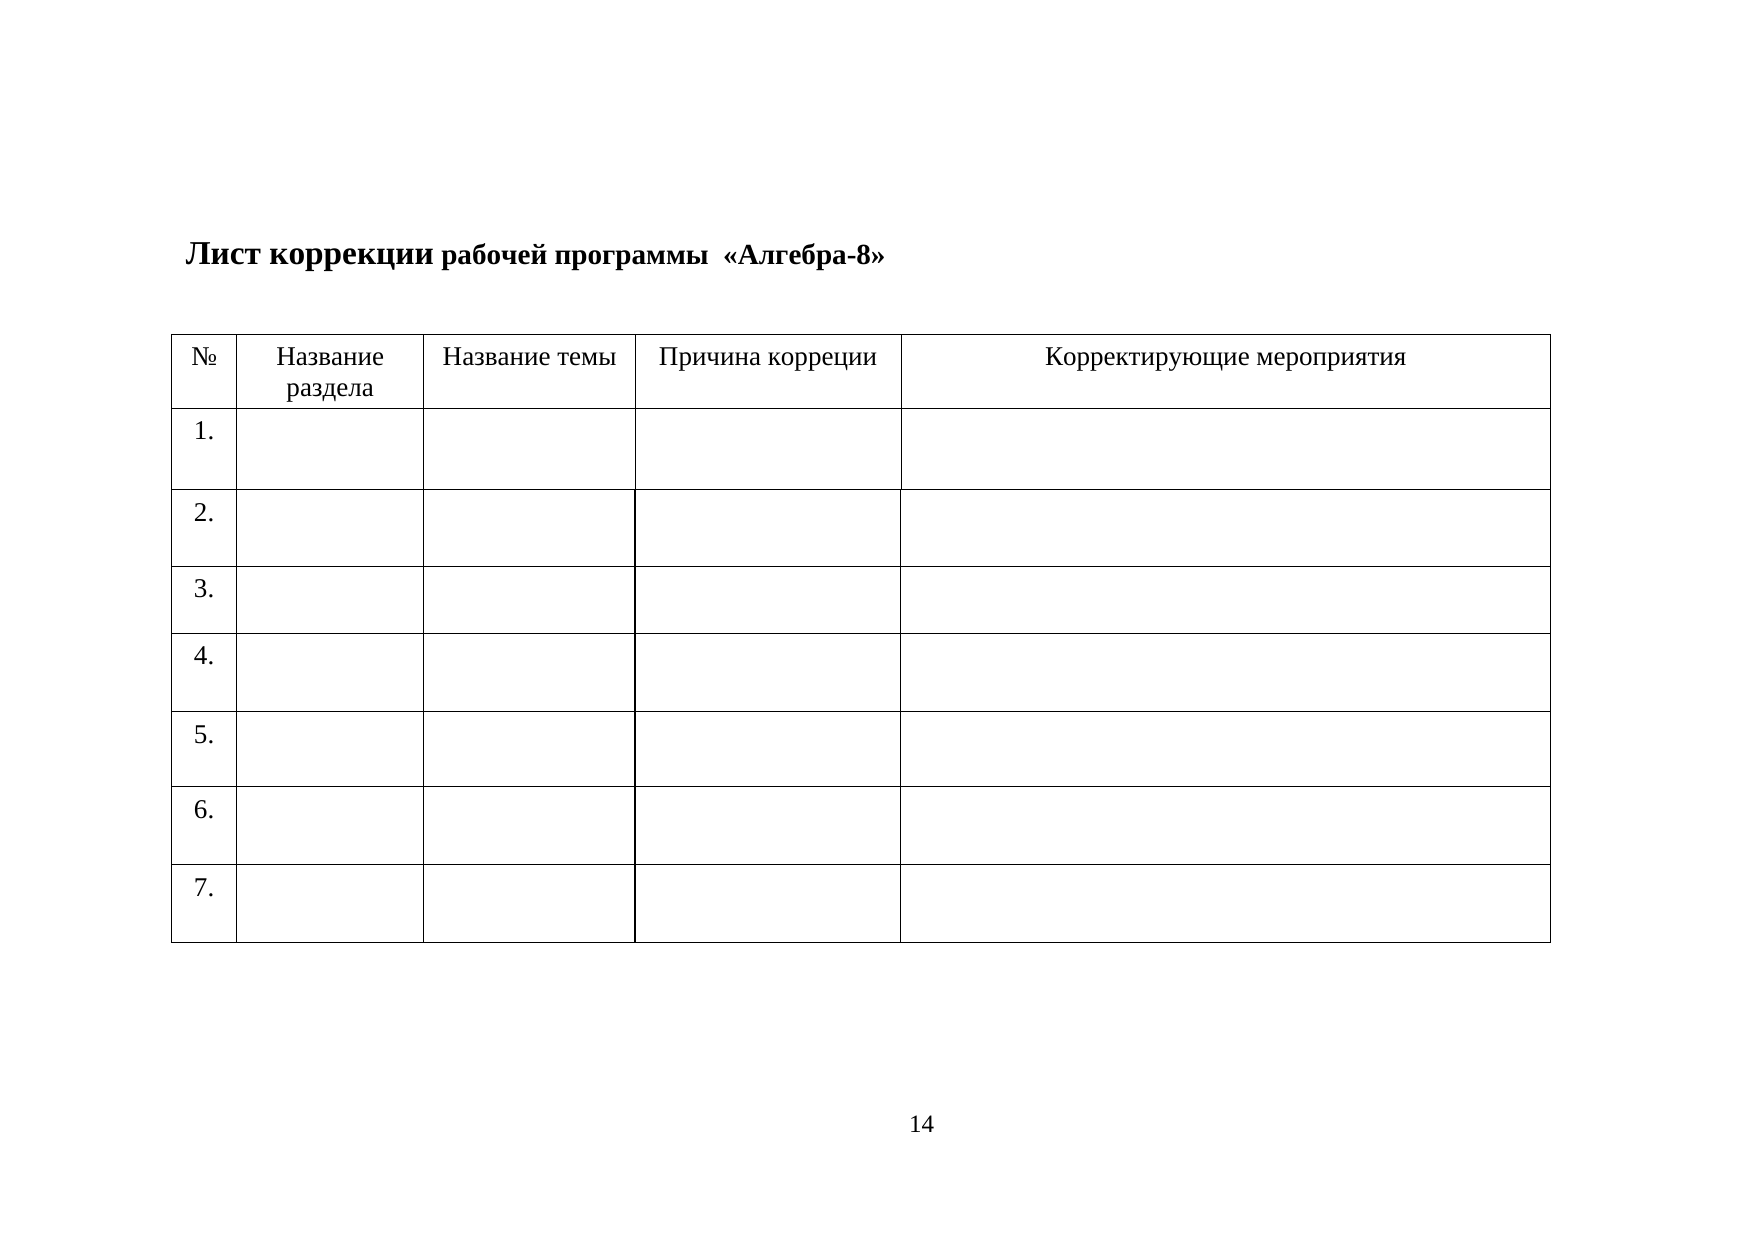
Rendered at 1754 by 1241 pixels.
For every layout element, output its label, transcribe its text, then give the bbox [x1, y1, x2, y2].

table_cell [237, 634, 423, 711]
table_cell [901, 567, 1550, 633]
table_cell [636, 865, 900, 942]
table_cell [901, 712, 1550, 786]
table_header Корректирующие мероприятия [902, 335, 1550, 408]
table_cell [636, 634, 900, 711]
table_cell [901, 634, 1550, 711]
table_header Название раздела [237, 335, 423, 408]
table_cell [902, 409, 1550, 489]
table_cell 5. [172, 712, 236, 786]
table_header Название темы [424, 335, 635, 408]
table_cell 6. [172, 787, 236, 864]
table_cell [636, 490, 900, 566]
table_cell [237, 567, 423, 633]
table_cell 7. [172, 865, 236, 942]
table_cell [237, 490, 423, 566]
table_cell [424, 712, 634, 786]
table_cell [424, 567, 634, 633]
table_cell [636, 567, 900, 633]
table_cell [424, 634, 634, 711]
table_cell [636, 409, 901, 489]
table_cell [636, 787, 900, 864]
text Лист коррекции рабочей программы «Алгебра-8» [177, 233, 1665, 271]
table_cell [901, 490, 1550, 566]
table_cell [424, 865, 634, 942]
table_cell [901, 865, 1550, 942]
table_cell 1. [172, 409, 236, 489]
table_cell [636, 712, 900, 786]
table_cell [237, 712, 423, 786]
table_cell 2. [172, 490, 236, 566]
table_cell [901, 787, 1550, 864]
table_cell [424, 490, 634, 566]
table_cell [424, 409, 635, 489]
table_cell [424, 787, 634, 864]
table_cell [237, 865, 423, 942]
table_cell [237, 787, 423, 864]
table_cell 4. [172, 634, 236, 711]
table_cell [237, 409, 423, 489]
table_header № [172, 335, 236, 408]
table_header Причина корреции [636, 335, 901, 408]
table_cell 3. [172, 567, 236, 633]
